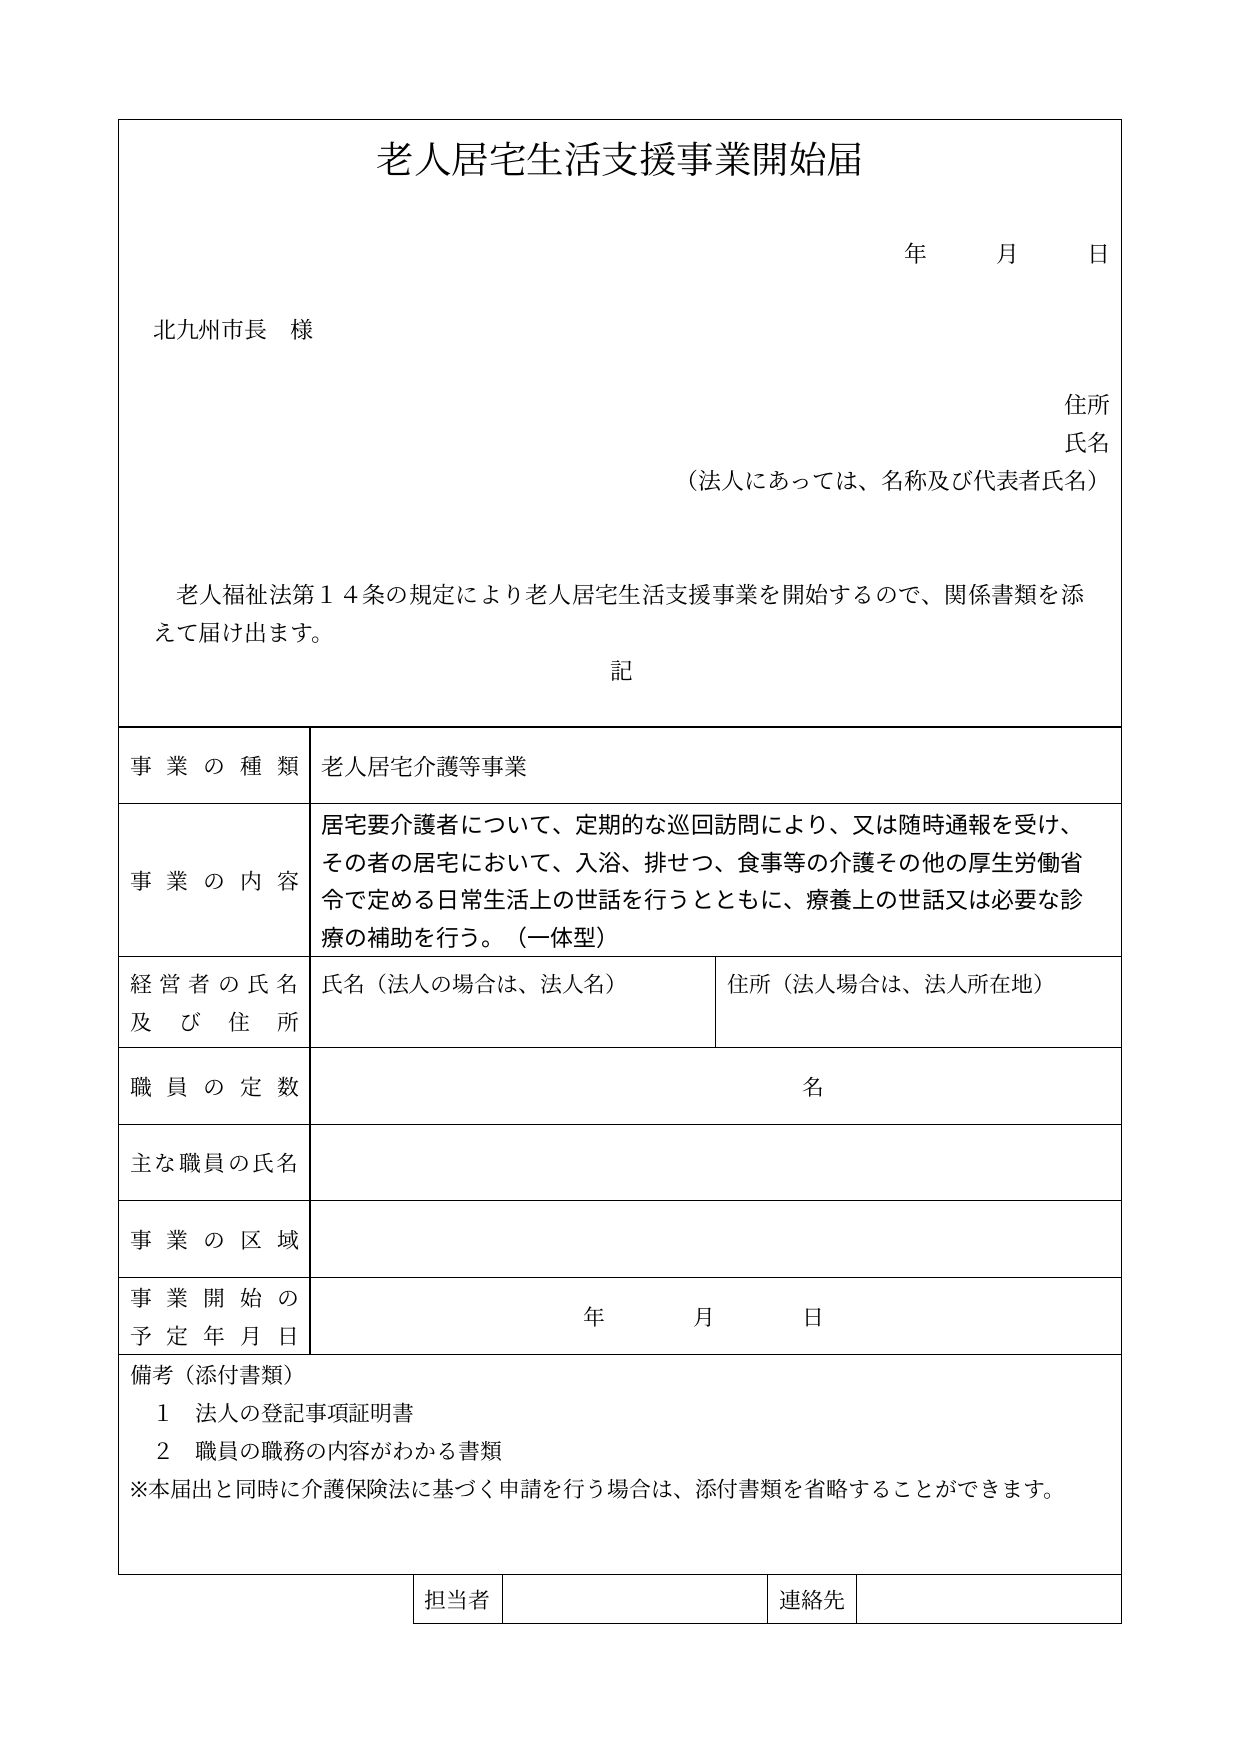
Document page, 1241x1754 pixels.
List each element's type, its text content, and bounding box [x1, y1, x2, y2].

table_cell 職員の定数 [119, 1048, 309, 1123]
table_cell 事業開始の 予定年月日 [119, 1278, 309, 1354]
table_cell 連絡先 [768, 1575, 856, 1622]
table_cell 住所（法人場合は、法人所在地） [716, 957, 1121, 1047]
table_cell 居宅要介護者について、定期的な巡回訪問により、又は随時通報を受け、その者の居宅において、入浴、排せつ、食事等の介護その他の厚生労働省令で定める日常生活上の世話を行うとともに、療養上の世話又は必要な診療の補助を行う。（一体型） [311, 804, 1121, 956]
table_cell 年 月 日 [311, 1278, 1121, 1354]
table_cell [311, 1125, 1121, 1200]
table_cell 担当者 [414, 1575, 502, 1622]
table_cell 名 [311, 1048, 1121, 1123]
table_cell 事業の種類 [119, 728, 309, 803]
table_cell 経営者の氏名 及び住所 [119, 957, 309, 1047]
table_cell 主な職員の氏名 [119, 1125, 309, 1200]
table_cell 老人居宅介護等事業 [311, 728, 1121, 803]
table_cell [857, 1575, 1121, 1622]
table_cell [503, 1575, 767, 1622]
table_cell 氏名（法人の場合は、法人名） [311, 957, 715, 1047]
table_cell 事業の内容 [119, 804, 309, 956]
table_cell 備考（添付書類） １ 法人の登記事項証明書 ２ 職員の職務の内容がわかる書類 ※本届出と同時に介護保険法に基づく申請を行う場合は、添付書類を省略することができます。 [119, 1355, 1121, 1574]
table_header 老人居宅生活支援事業開始届 年 月 日 北九州市長 様 住所 氏名 （法人にあっては、名称及び代表者氏名） 老人福祉法第１４条の規定により老人居宅生活支援事業を開始するので、関係書類を添えて届け出ます。 記 [119, 120, 1121, 726]
table_cell [311, 1201, 1121, 1277]
table_cell 事業の区域 [119, 1201, 309, 1277]
